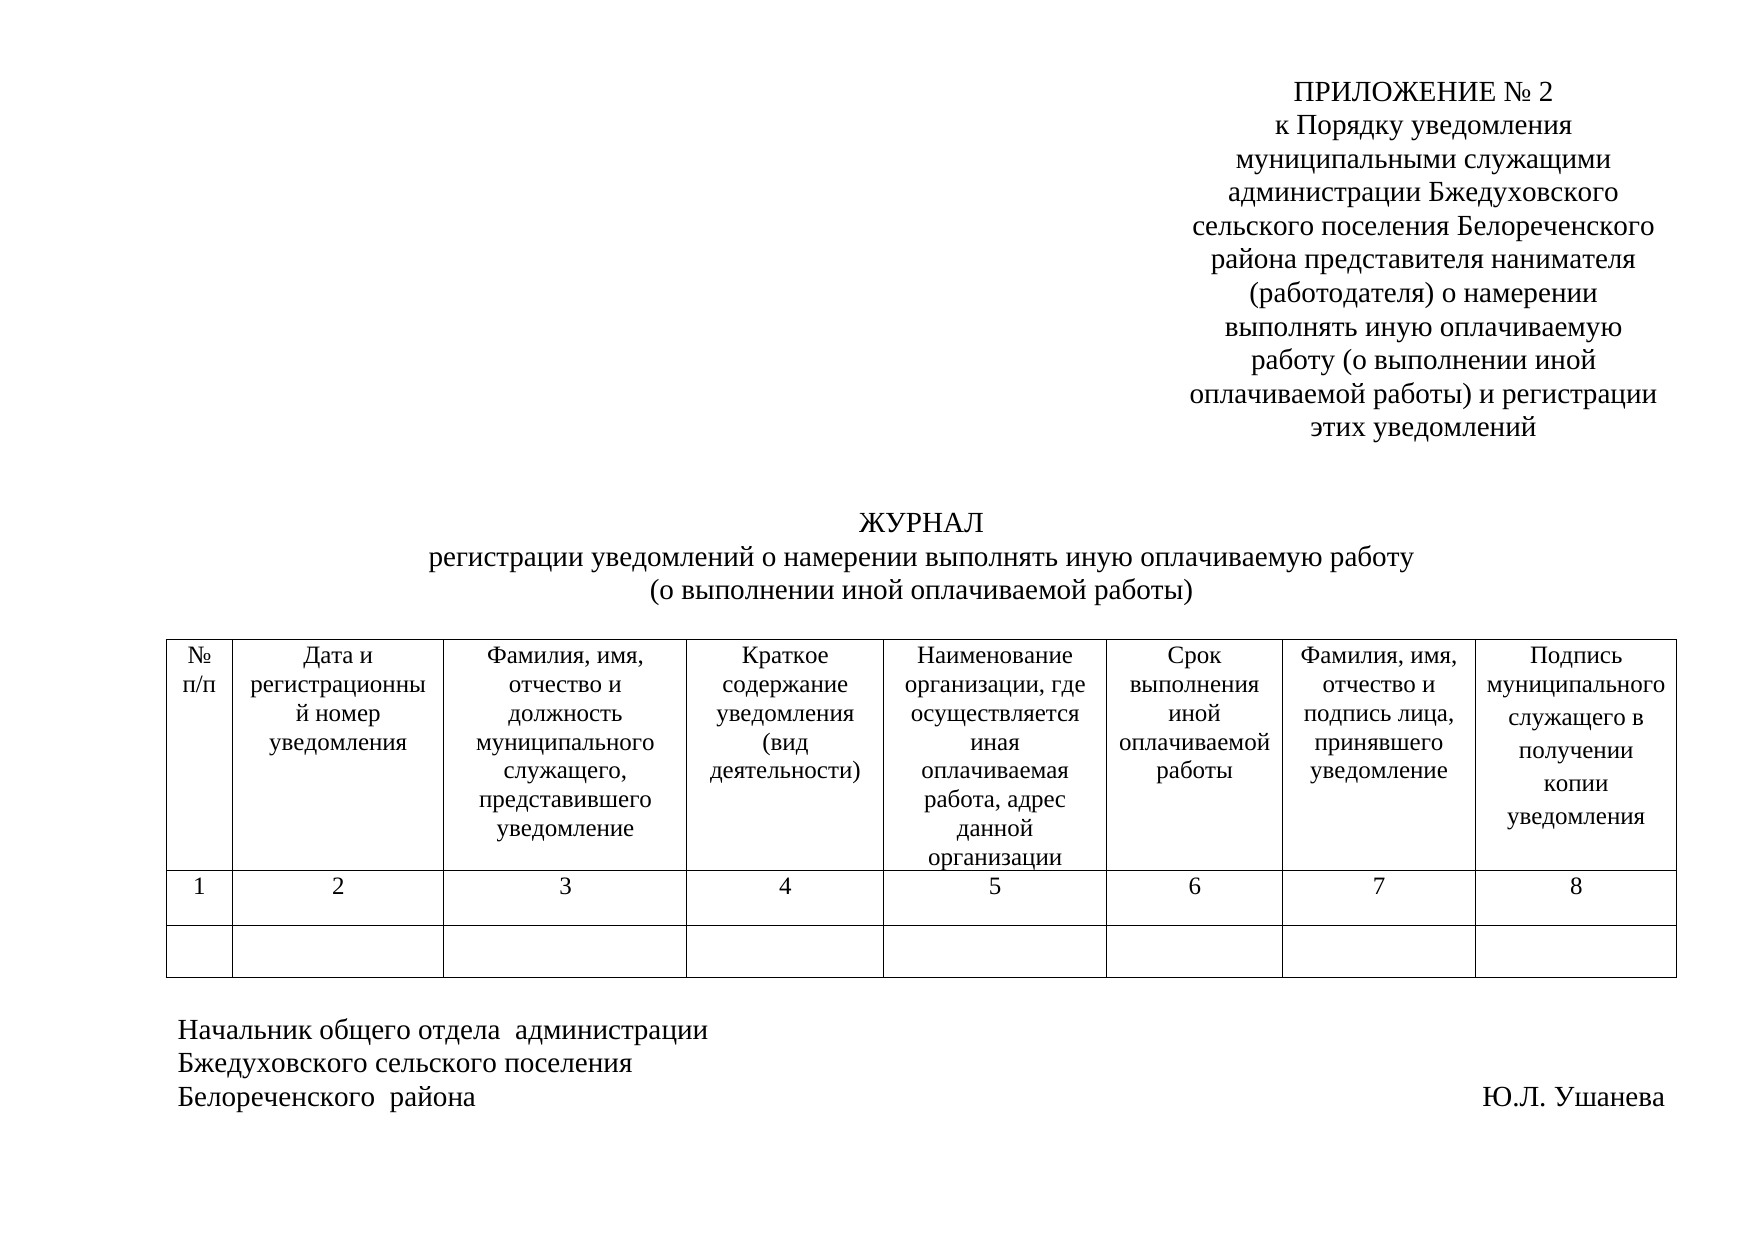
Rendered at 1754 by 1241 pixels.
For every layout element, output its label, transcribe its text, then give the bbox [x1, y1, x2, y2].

table_header Краткое содержание уведомления (вид деятельности) [687, 640, 883, 870]
table_cell 4 [687, 871, 883, 925]
table_header Подпись муниципального служащего в получении копии уведомления [1476, 640, 1676, 870]
table_cell [884, 926, 1106, 977]
text к Порядку уведомления муниципальными служащими администрации Бжедуховского сельского поселения Белореченского района представителя нанимателя (работодателя) о намерении выполнять иную оплачиваемую работу (о выполнении иной оплачиваемой работы) и регистрации этих уведомлений [1181, 107, 1665, 443]
text Бжедуховского сельского поселения [177, 1045, 1665, 1079]
table_cell [1107, 926, 1282, 977]
table_header Фамилия, имя, отчество и должность муниципального служащего, представившего уведомление [444, 640, 686, 870]
table_cell 5 [884, 871, 1106, 925]
table_cell 7 [1283, 871, 1475, 925]
text Начальник общего отдела администрации [177, 1012, 1665, 1045]
text ЖУРНАЛ [177, 505, 1665, 539]
table_cell 1 [167, 871, 232, 925]
table_header Фамилия, имя, отчество и подпись лица, принявшего уведомление [1283, 640, 1475, 870]
table_header Дата и регистрационный номер уведомления [233, 640, 443, 870]
table_cell [167, 926, 232, 977]
table_header Срок выполнения иной оплачиваемой работы [1107, 640, 1282, 870]
table_cell 8 [1476, 871, 1676, 925]
table_cell [233, 926, 443, 977]
table_cell 2 [233, 871, 443, 925]
table_cell [687, 926, 883, 977]
table_cell [1476, 926, 1676, 977]
text регистрации уведомлений о намерении выполнять иную оплачиваемую работу [177, 539, 1665, 572]
text ПРИЛОЖЕНИЕ № 2 [1181, 74, 1665, 107]
table_cell [1283, 926, 1475, 977]
table_cell [444, 926, 686, 977]
table_cell 3 [444, 871, 686, 925]
text Белореченского района Ю.Л. Ушанева [177, 1079, 1665, 1112]
table_cell 6 [1107, 871, 1282, 925]
table_header Наименование организации, где осуществляется иная оплачиваемая работа, адрес данной организации [884, 640, 1106, 870]
text (о выполнении иной оплачиваемой работы) [177, 572, 1665, 606]
table_header № п/п [167, 640, 232, 870]
